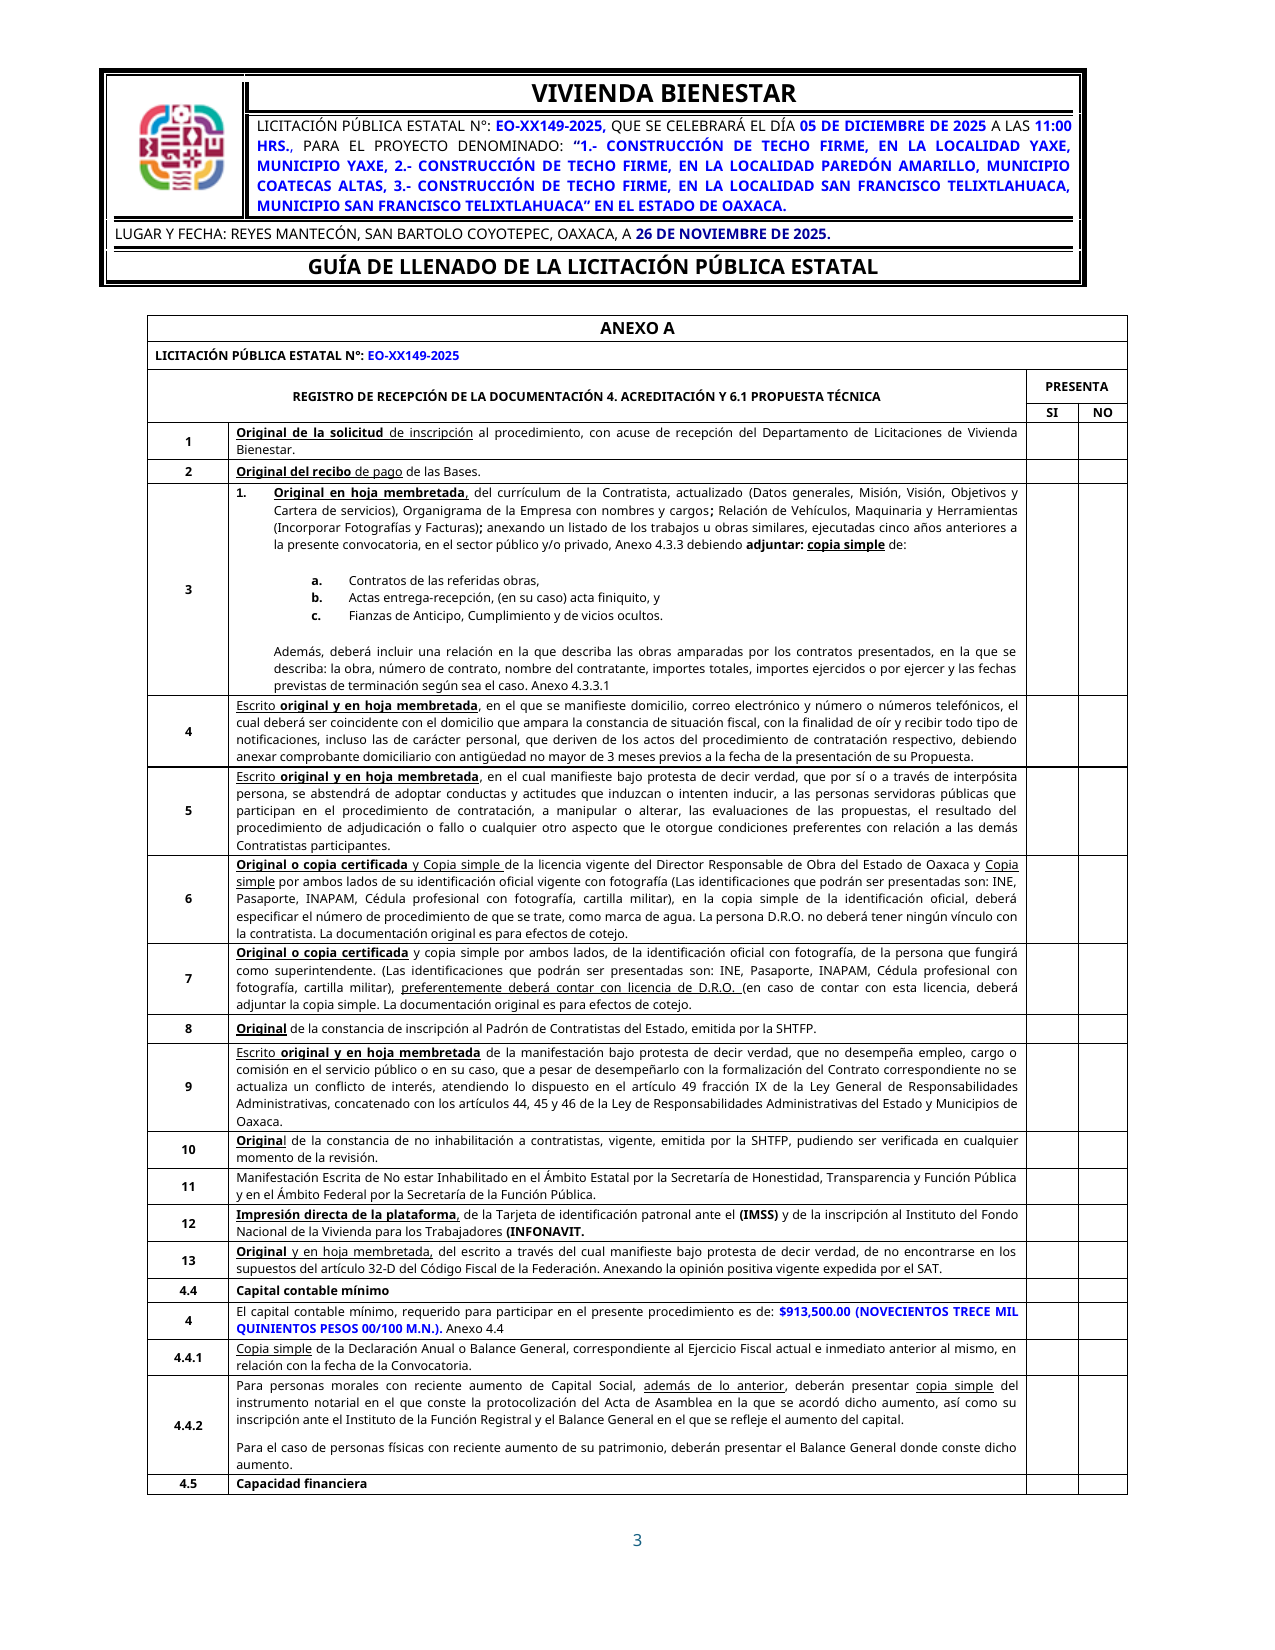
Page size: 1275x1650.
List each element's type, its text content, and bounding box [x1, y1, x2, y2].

table_cell Capital contable mínimo [229, 1279, 1026, 1302]
table_cell Manifestación Escrita de No estar Inhabilitado en el Ámbito Estatal por la Secretaría de Honestidad, Transparencia y Función Pública y en el Ámbito Federal por la Secretaría de la Función Pública. [229, 1169, 1026, 1204]
table_cell [1079, 1015, 1127, 1042]
table_cell [1027, 1205, 1078, 1241]
picture [128, 97, 235, 196]
table_cell 4 [148, 1303, 228, 1338]
table_cell [1079, 1242, 1127, 1278]
table_cell [1027, 460, 1078, 483]
table_cell 4.4 [148, 1279, 228, 1302]
table_cell Impresión directa de la plataforma, de la Tarjeta de identificación patronal ante el (IMSS) y de la inscripción al Instituto del Fondo Nacional de la Vivienda para los Trabajadores (INFONAVIT. [229, 1205, 1026, 1241]
table_cell 7 [148, 944, 228, 1014]
table_cell Original de la constancia de inscripción al Padrón de Contratistas del Estado, emitida por la SHTFP. [229, 1015, 1026, 1042]
table_cell El capital contable mínimo, requerido para participar en el presente procedimiento es de: $913,500.00 (NOVECIENTOS TRECE MIL QUINIENTOS PESOS 00/100 M.N.). Anexo 4.4 [229, 1303, 1026, 1338]
table_cell Para personas morales con reciente aumento de Capital Social, además de lo anterior, deberán presentar copia simple del instrumento notarial en el que conste la protocolización del Acta de Asamblea en la que se acordó dicho aumento, así como su inscripción ante el Instituto de la Función Registral y el Balance General en el que se refleje el aumento del capital. Para el caso de personas físicas con reciente aumento de su patrimonio, deberán presentar el Balance General donde conste dicho aumento. [229, 1376, 1026, 1474]
table_cell 4.5 [148, 1475, 228, 1493]
table_cell NO [1079, 404, 1127, 422]
table_cell REGISTRO DE RECEPCIÓN DE LA DOCUMENTACIÓN 4. ACREDITACIÓN Y 6.1 PROPUESTA TÉCNICA [148, 370, 1026, 422]
table_cell SI [1027, 404, 1078, 422]
table_cell 1 [148, 423, 228, 459]
table_cell [1027, 1044, 1078, 1131]
table_cell [1027, 1303, 1078, 1338]
table_cell [1027, 768, 1078, 854]
table_cell [1079, 1169, 1127, 1204]
table_cell [1027, 1169, 1078, 1204]
table_cell PRESENTA [1027, 370, 1127, 402]
table_cell LICITACIÓN PÚBLICA ESTATAL N°: EO-XX149-2025 [148, 342, 1127, 369]
table_cell Original en hoja membretada, del currículum de la Contratista, actualizado (Datos generales, Misión, Visión, Objetivos y Cartera de servicios), Organigrama de la Empresa con nombres y cargos; Relación de Vehículos, Maquinaria y Herramientas (Incorporar Fotografías y Facturas); anexando un listado de los trabajos u obras similares, ejecutadas cinco años anteriores a la presente convocatoria, en el sector público y/o privado, Anexo 4.3.3 debiendo adjuntar: copia simple de: Contratos de las referidas obras, Actas entrega-recepción, (en su caso) acta finiquito, y Fianzas de Anticipo, Cumplimiento y de vicios ocultos. Además, deberá incluir una relación en la que describa las obras amparadas por los contratos presentados, en la que se describa: la obra, número de contrato, nombre del contratante, importes totales, importes ejercidos o por ejercer y las fechas previstas de terminación según sea el caso. Anexo 4.3.3.1 [229, 484, 1026, 695]
table_cell [1027, 1242, 1078, 1278]
table_cell [1079, 856, 1127, 943]
table_cell Escrito original y en hoja membretada de la manifestación bajo protesta de decir verdad, que no desempeña empleo, cargo o comisión en el servicio público o en su caso, que a pesar de desempeñarlo con la formalización del Contrato correspondiente no se actualiza un conflicto de interés, atendiendo lo dispuesto en el artículo 49 fracción IX de la Ley General de Responsabilidades Administrativas, concatenado con los artículos 44, 45 y 46 de la Ley de Responsabilidades Administrativas del Estado y Municipios de Oaxaca. [229, 1044, 1026, 1131]
table_cell Copia simple de la Declaración Anual o Balance General, correspondiente al Ejercicio Fiscal actual e inmediato anterior al mismo, en relación con la fecha de la Convocatoria. [229, 1340, 1026, 1375]
table_cell [1079, 696, 1127, 766]
table_cell 8 [148, 1015, 228, 1042]
table_cell 3 [148, 484, 228, 695]
table_cell [1079, 1044, 1127, 1131]
table_cell [1079, 1279, 1127, 1302]
table_cell [1079, 1132, 1127, 1167]
table_cell [1079, 1376, 1127, 1474]
table_cell [1027, 1279, 1078, 1302]
table_cell [1079, 460, 1127, 483]
table_cell [1027, 1132, 1078, 1167]
table_cell [1027, 1340, 1078, 1375]
table_cell [1027, 1475, 1078, 1493]
table_cell Capacidad financiera [229, 1475, 1026, 1493]
table_cell 4 [148, 696, 228, 766]
table_cell [1027, 1015, 1078, 1042]
table_cell [1027, 423, 1078, 459]
table_cell 4.4.1 [148, 1340, 228, 1375]
table_header ANEXO A [148, 316, 1127, 341]
table_cell [1079, 484, 1127, 695]
table_cell Escrito original y en hoja membretada, en el cual manifieste bajo protesta de decir verdad, que por sí o a través de interpósita persona, se abstendrá de adoptar conductas y actitudes que induzcan o intenten inducir, a las personas servidoras públicas que participan en el procedimiento de contratación, a manipular o alterar, las evaluaciones de las propuestas, el resultado del procedimiento de adjudicación o fallo o cualquier otro aspecto que le otorgue condiciones preferentes con relación a las demás Contratistas participantes. [229, 768, 1026, 854]
table_cell [1027, 856, 1078, 943]
table_cell Original y en hoja membretada, del escrito a través del cual manifieste bajo protesta de decir verdad, de no encontrarse en los supuestos del artículo 32-D del Código Fiscal de la Federación. Anexando la opinión positiva vigente expedida por el SAT. [229, 1242, 1026, 1278]
table_cell [1079, 423, 1127, 459]
table_cell 2 [148, 460, 228, 483]
table_cell [1079, 1303, 1127, 1338]
table_cell 6 [148, 856, 228, 943]
table_cell [1027, 696, 1078, 766]
table_cell Original de la constancia de no inhabilitación a contratistas, vigente, emitida por la SHTFP, pudiendo ser verificada en cualquier momento de la revisión. [229, 1132, 1026, 1167]
table_cell 11 [148, 1169, 228, 1204]
table_cell 13 [148, 1242, 228, 1278]
table_cell Escrito original y en hoja membretada, en el que se manifieste domicilio, correo electrónico y número o números telefónicos, el cual deberá ser coincidente con el domicilio que ampara la constancia de situación fiscal, con la finalidad de oír y recibir todo tipo de notificaciones, incluso las de carácter personal, que deriven de los actos del procedimiento de contratación respectivo, debiendo anexar comprobante domiciliario con antigüedad no mayor de 3 meses previos a la fecha de la presentación de su Propuesta. [229, 696, 1026, 766]
table_cell [1027, 944, 1078, 1014]
table_cell 4.4.2 [148, 1376, 228, 1474]
table_cell [1079, 944, 1127, 1014]
table_cell 5 [148, 768, 228, 854]
table_cell Original del recibo de pago de las Bases. [229, 460, 1026, 483]
table_cell Original o copia certificada y copia simple por ambos lados, de la identificación oficial con fotografía, de la persona que fungirá como superintendente. (Las identificaciones que podrán ser presentadas son: INE, Pasaporte, INAPAM, Cédula profesional con fotografía, cartilla militar), preferentemente deberá contar con licencia de D.R.O. (en caso de contar con esta licencia, deberá adjuntar la copia simple. La documentación original es para efectos de cotejo. [229, 944, 1026, 1014]
table_cell 9 [148, 1044, 228, 1131]
table_cell 10 [148, 1132, 228, 1167]
table_cell [1079, 1205, 1127, 1241]
table_cell Original o copia certificada y Copia simple de la licencia vigente del Director Responsable de Obra del Estado de Oaxaca y Copia simple por ambos lados de su identificación oficial vigente con fotografía (Las identificaciones que podrán ser presentadas son: INE, Pasaporte, INAPAM, Cédula profesional con fotografía, cartilla militar), en la copia simple de la identificación oficial, deberá especificar el número de procedimiento de que se trate, como marca de agua. La persona D.R.O. no deberá tener ningún vínculo con la contratista. La documentación original es para efectos de cotejo. [229, 856, 1026, 943]
table_cell [1079, 768, 1127, 854]
table_cell [1027, 1376, 1078, 1474]
table_cell 12 [148, 1205, 228, 1241]
table_cell [1027, 484, 1078, 695]
table_cell [1079, 1475, 1127, 1493]
table_cell [1079, 1340, 1127, 1375]
table_cell Original de la solicitud de inscripción al procedimiento, con acuse de recepción del Departamento de Licitaciones de Vivienda Bienestar. [229, 423, 1026, 459]
